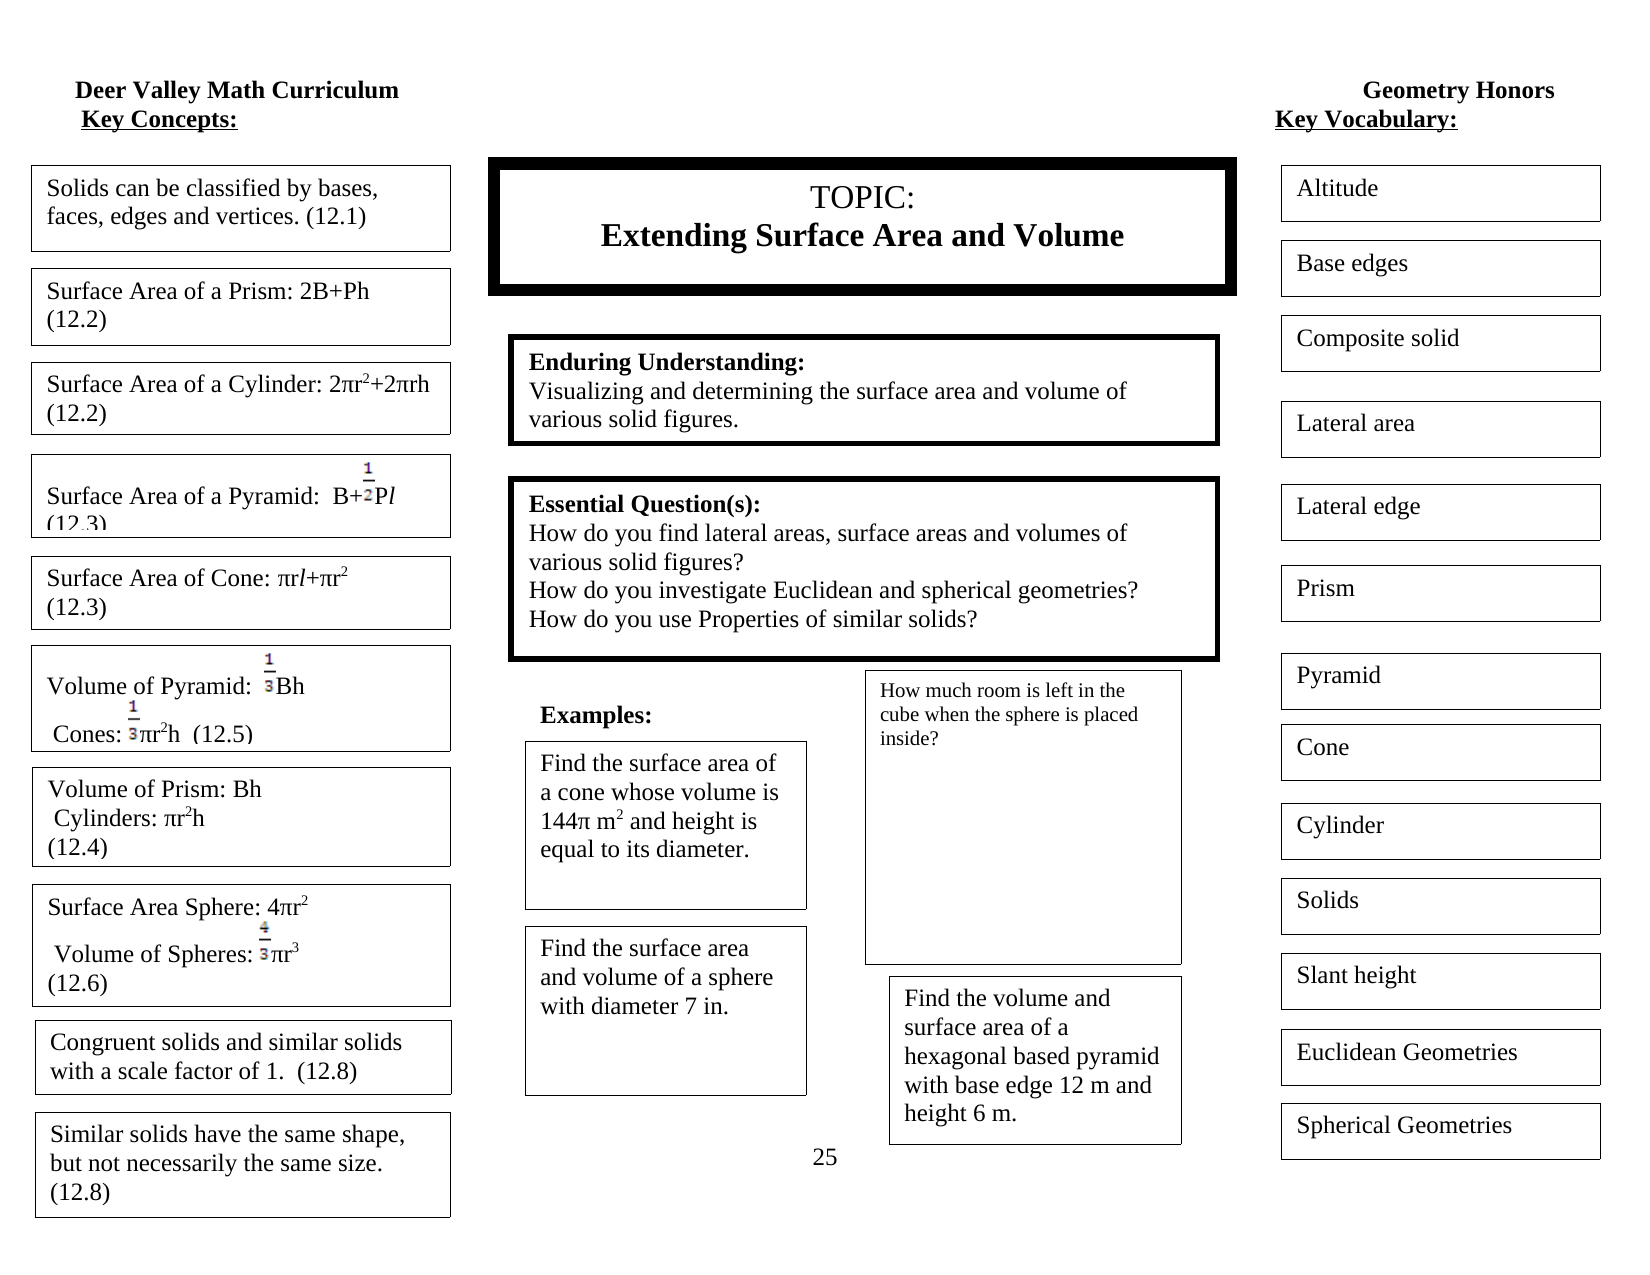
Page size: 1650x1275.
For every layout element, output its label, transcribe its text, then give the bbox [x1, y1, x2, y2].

picture [363, 461, 375, 504]
picture [259, 920, 271, 963]
picture [128, 699, 140, 743]
picture [264, 652, 276, 695]
text Key Concepts: Key Vocabulary: [75, 104, 1575, 132]
